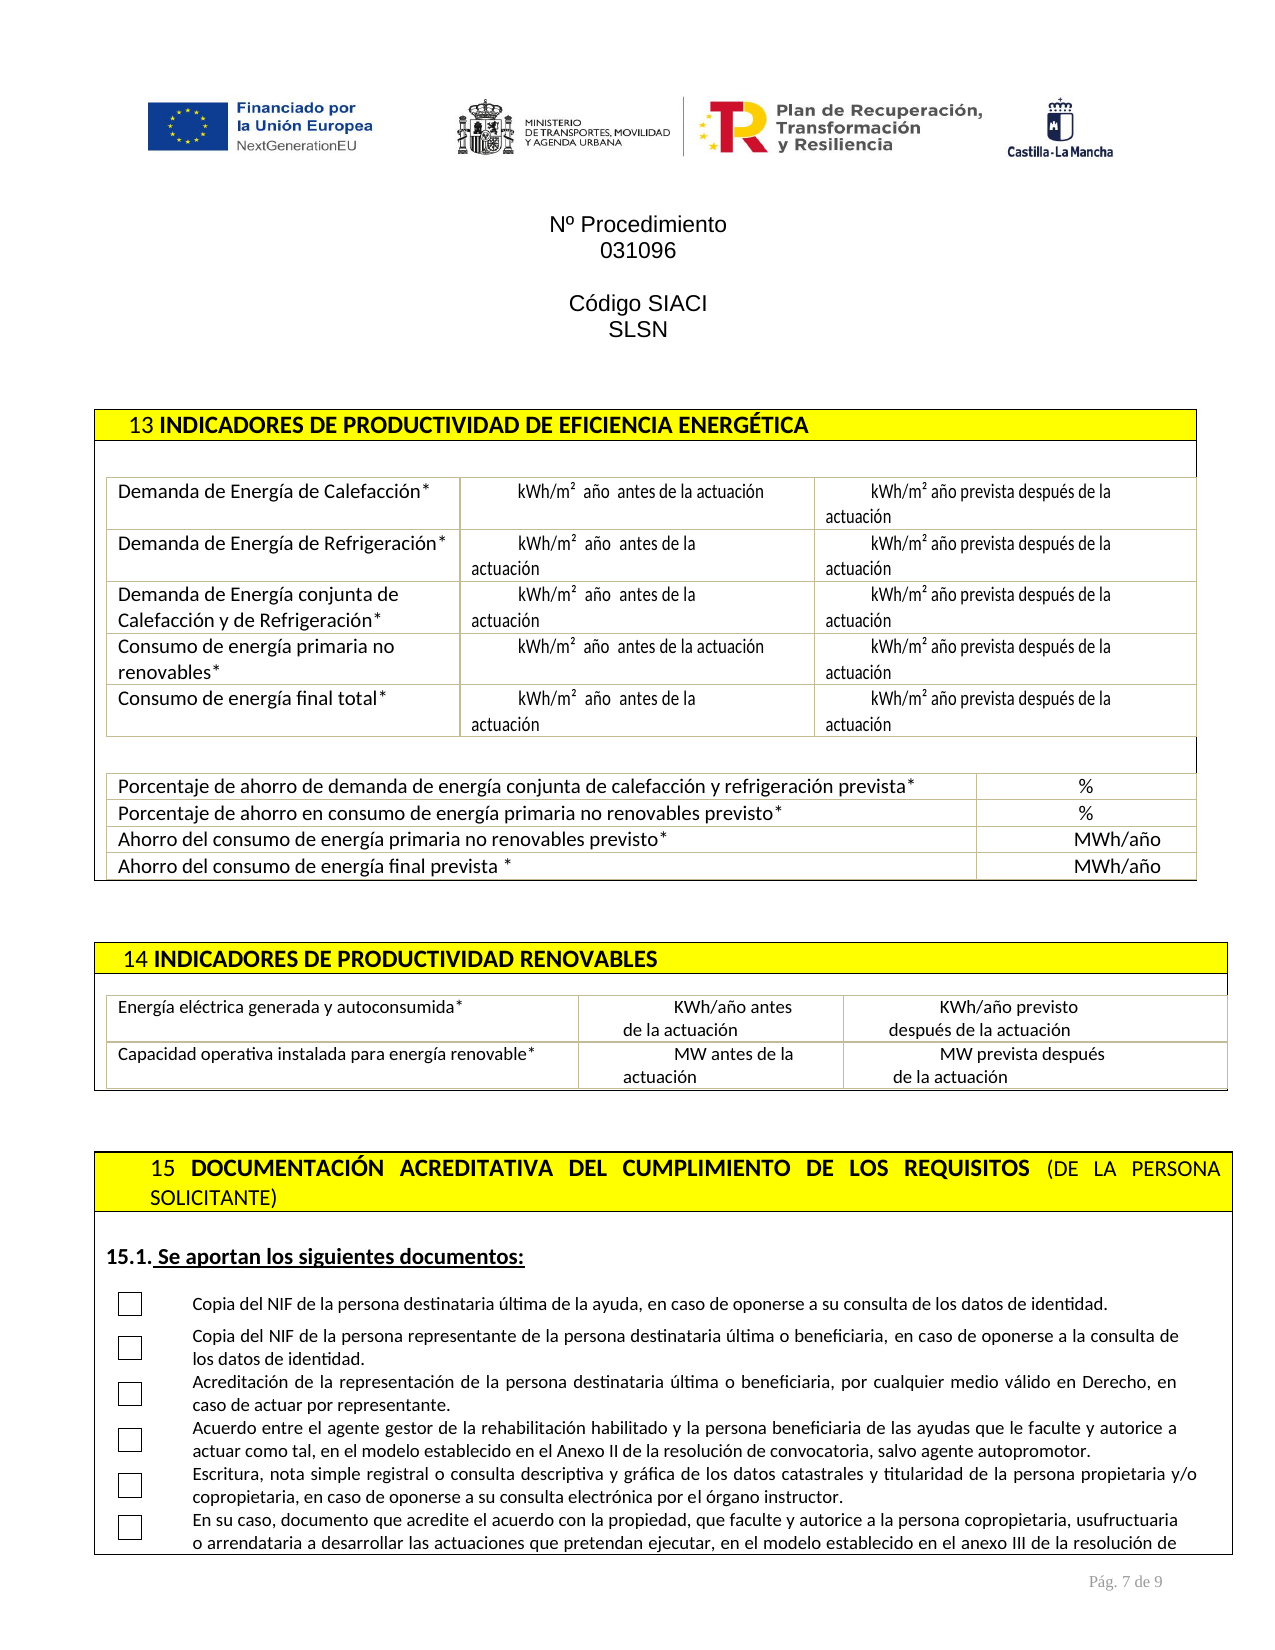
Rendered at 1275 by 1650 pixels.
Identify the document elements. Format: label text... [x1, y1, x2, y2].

table_header 14 INDICADORES DE PRODUCTIVIDAD RENOVABLES [95, 943, 1227, 973]
picture [93, 37, 1161, 211]
table_header 13 INDICADORES DE PRODUCTIVIDAD DE EFICIENCIA ENERGÉTICA [95, 410, 1196, 440]
table_cell [95, 974, 1227, 1089]
table_cell [95, 441, 1196, 880]
table_header 15 DOCUMENTACIÓN ACREDITATIVA DEL CUMPLIMIENTO DE LOS REQUISITOS (DE LA PERSONA SOLICITANTE) [95, 1153, 1232, 1211]
